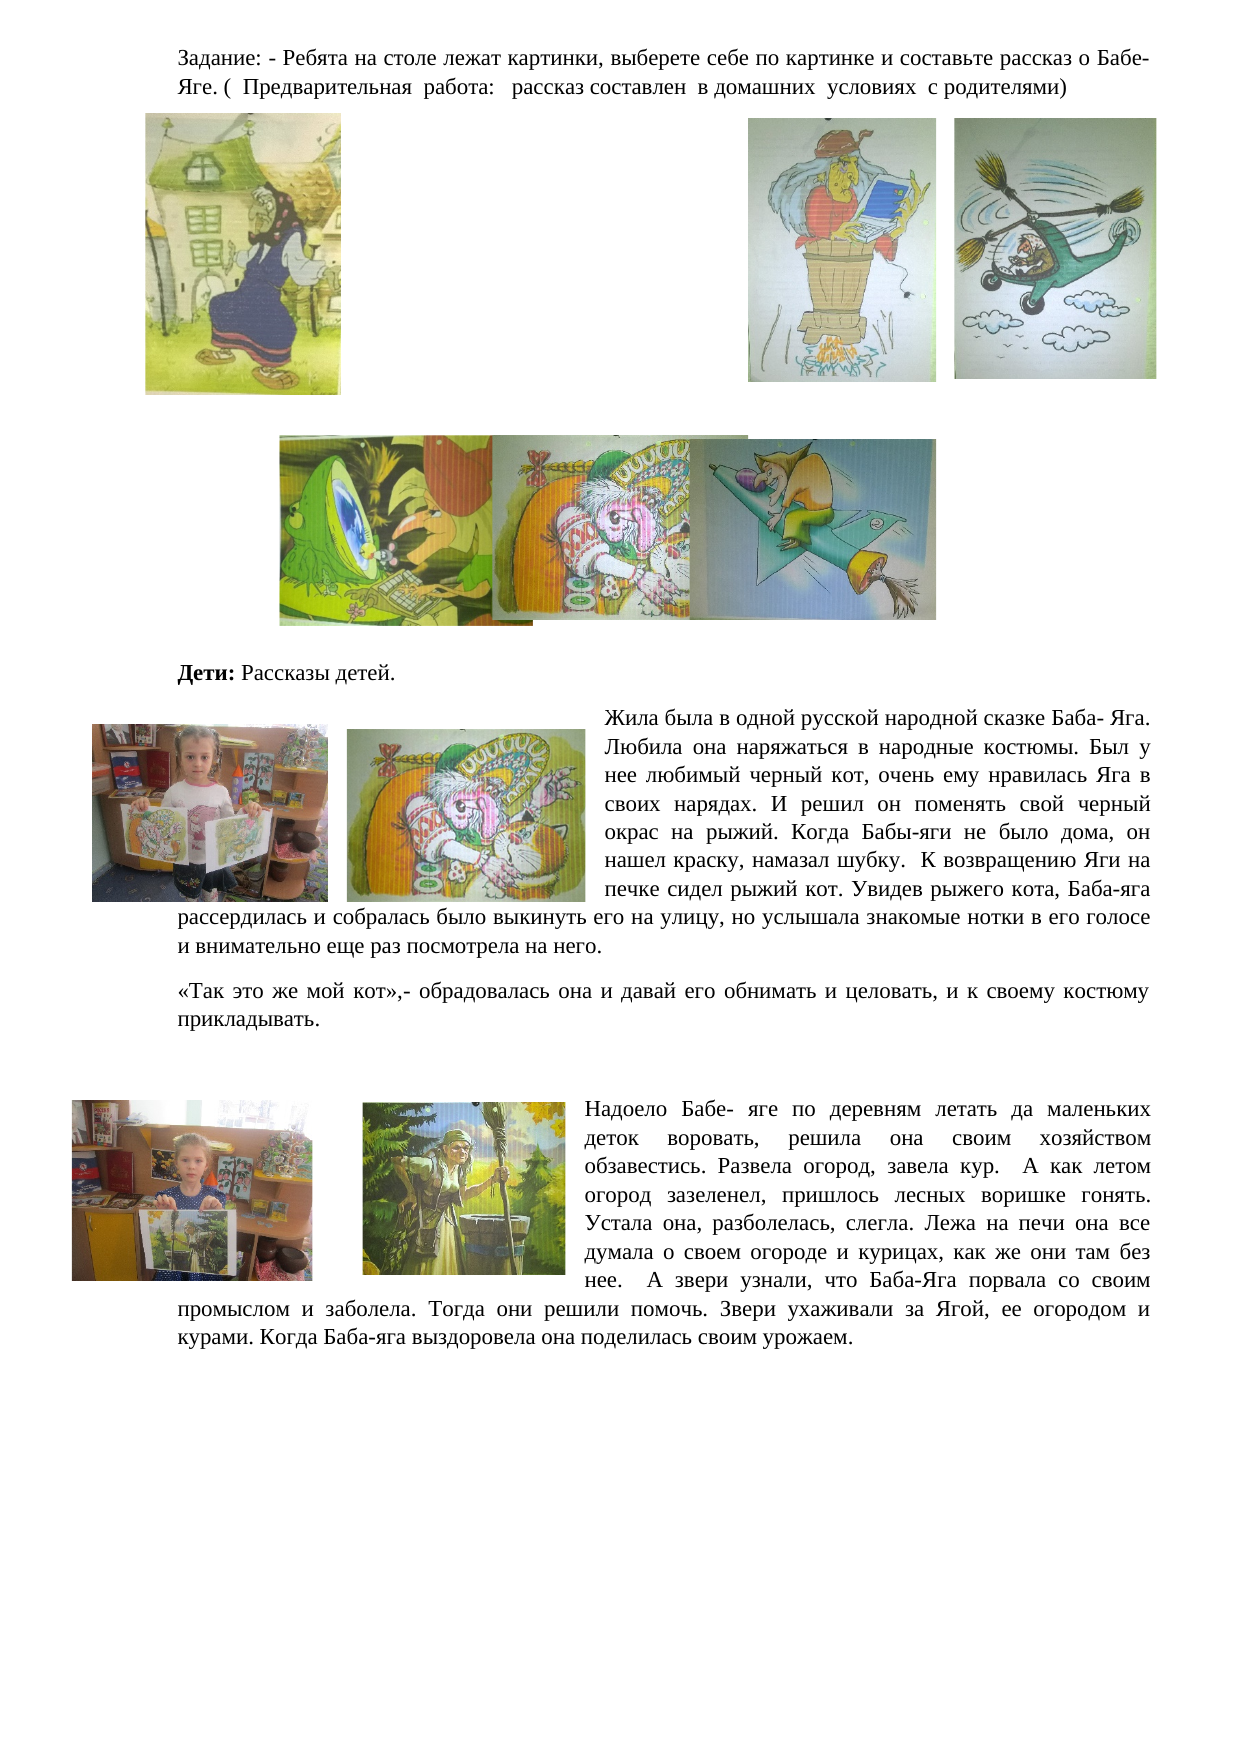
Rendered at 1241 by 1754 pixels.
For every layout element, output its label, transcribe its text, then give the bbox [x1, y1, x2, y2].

picture [71, 1100, 313, 1281]
text Надоело Бабе- яге по деревням летать да маленьких деток воровать, решила она своим хозяйством обзавестись. Развела огород, завела кур. А как летом огород зазеленел, пришлось лесных воришке гонять. Устала она, разболелась, слегла. Лежа на печи она все думала о своем огороде и курицах, как же они там без нее. А звери узнали, что Баба-Яга порвала со своим промыслом и заболела. Тогда они решили помочь. Звери ухаживали за Ягой, ее огородом и курами. Когда Баба-яга выздоровела она поделилась своим урожаем. [177, 1096, 1152, 1349]
picture [145, 113, 341, 395]
text «Так это же мой кот»,- обрадовалась она и давай его обнимать и целовать, и к своему костюму прикладывать. [177, 977, 1152, 1032]
text Задание: - Ребята на столе лежат картинки, выберете себе по картинке и составьте рассказ о Бабе-Яге. ( Предварительная работа: рассказ составлен в домашних условиях с родителями) [177, 44, 1152, 99]
text Дети: Рассказы детей. [177, 659, 1152, 686]
picture [280, 435, 937, 625]
picture [954, 118, 1157, 379]
picture [748, 118, 937, 382]
text Жила была в одной русской народной сказке Баба- Яга. Любила она наряжаться в народные костюмы. Был у нее любимый черный кот, очень ему нравилась Яга в своих нарядах. И решил он поменять свой черный окрас на рыжий. Когда Бабы-яги не было дома, он нашел краску, намазал шубку. К возвращению Яги на печке сидел рыжий кот. Увидев рыжего кота, Баба-яга рассердилась и собралась было выкинуть его на улицу, но услышала знакомые нотки в его голосе и внимательно еще раз посмотрела на него. [177, 704, 1152, 958]
picture [346, 729, 586, 902]
picture [362, 1102, 566, 1275]
picture [92, 724, 328, 902]
